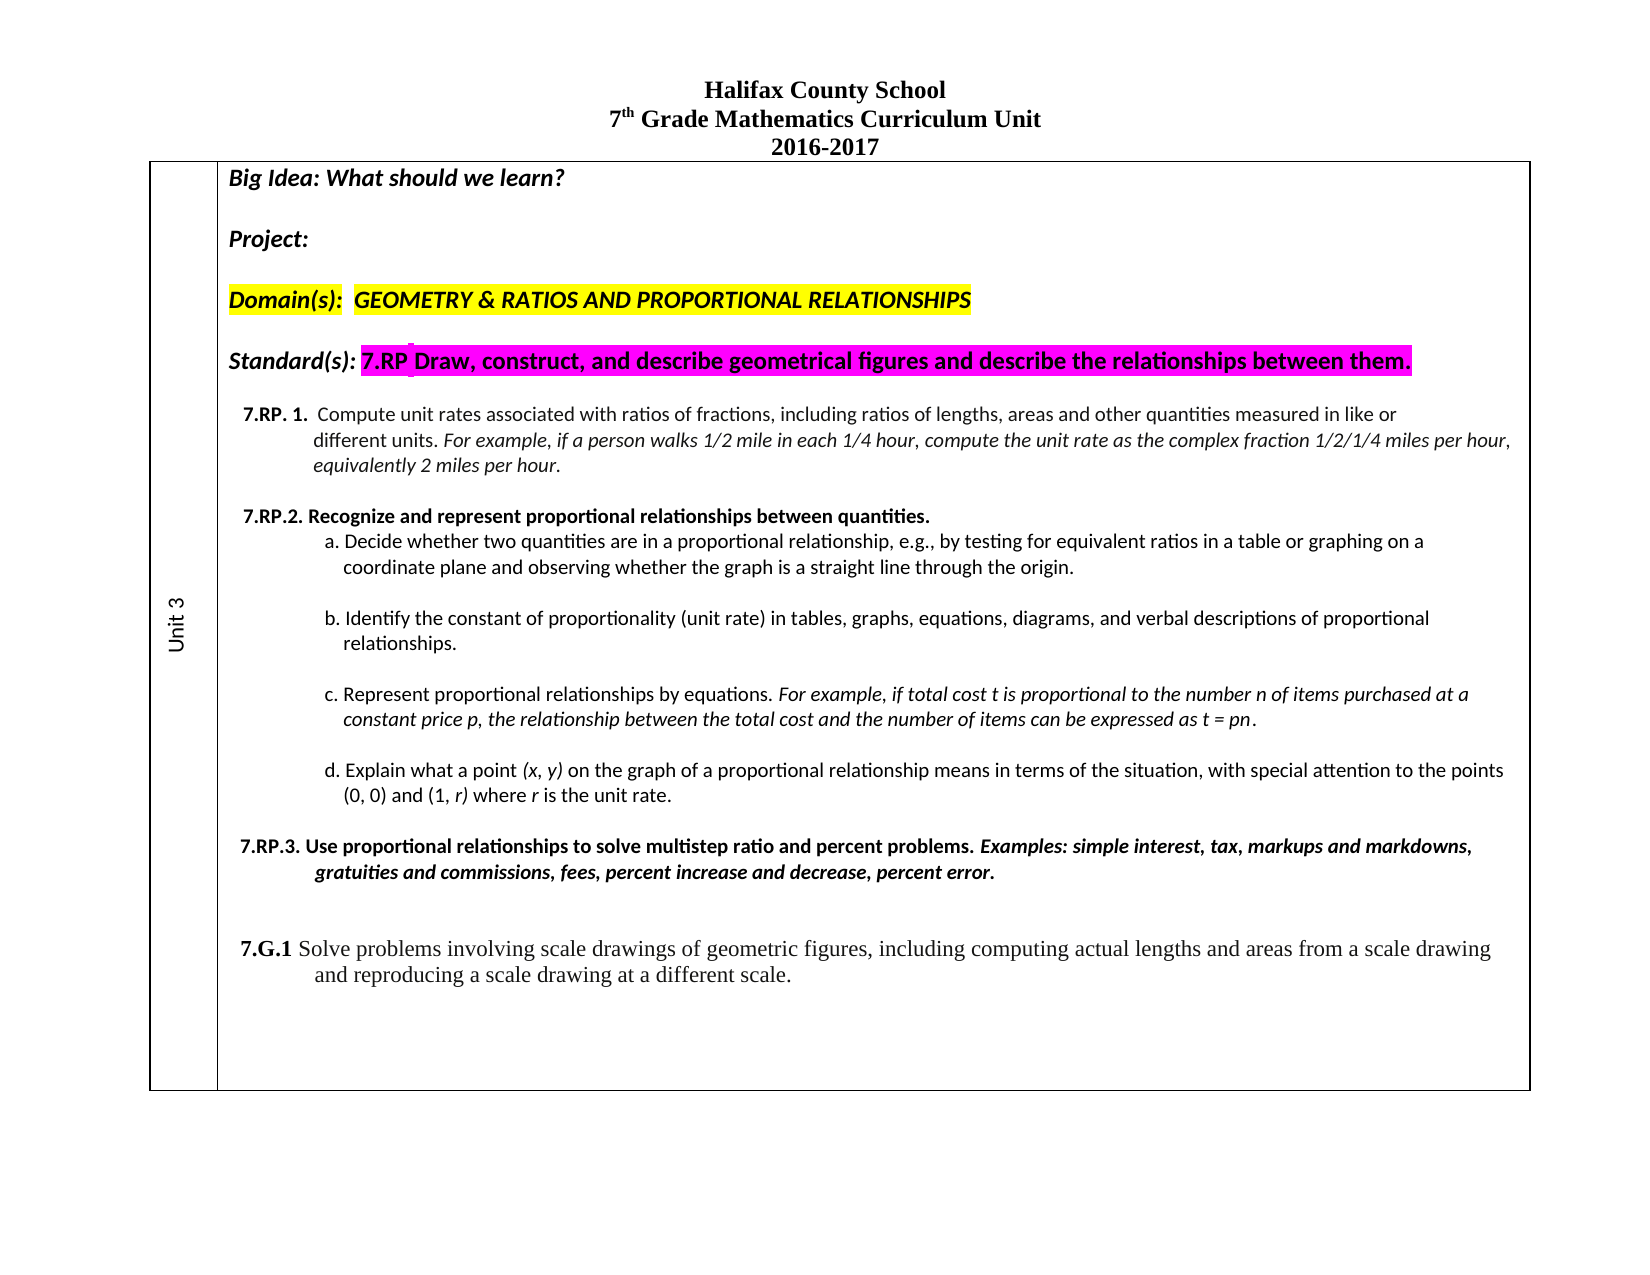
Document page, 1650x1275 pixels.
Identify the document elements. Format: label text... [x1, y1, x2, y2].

table_cell Unit 3 [151, 162, 217, 1089]
table_cell Big Idea: What should we learn? Project: Domain(s): GEOMETRY & RATIOS AND PROPORTIONAL RELATIONSHIPS Standard(s): 7.RP Draw, construct, and describe geometrical figures and describe the relationships between them. 7.RP. 1. Compute unit rates associated with ratios of fractions, including ratios of lengths, areas and other quantities measured in like or different units. For example, if a person walks 1/2 mile in each 1/4 hour, compute the unit rate as the complex fraction 1/2/1/4 miles per hour, equivalently 2 miles per hour. 7.RP.2. Recognize and represent proportional relationships between quantities. a. Decide whether two quantities are in a proportional relationship, e.g., by testing for equivalent ratios in a table or graphing on a coordinate plane and observing whether the graph is a straight line through the origin. b. Identify the constant of proportionality (unit rate) in tables, graphs, equations, diagrams, and verbal descriptions of proportional relationships. c. Represent proportional relationships by equations. For example, if total cost t is proportional to the number n of items purchased at a constant price p, the relationship between the total cost and the number of items can be expressed as t = pn. d. Explain what a point (x, y) on the graph of a proportional relationship means in terms of the situation, with special attention to the points (0, 0) and (1, r) where r is the unit rate. 7.RP.3. Use proportional relationships to solve multistep ratio and percent problems. Examples: simple interest, tax, markups and markdowns, gratuities and commissions, fees, percent increase and decrease, percent error. 7.G.1 Solve problems involving scale drawings of geometric figures, including computing actual lengths and areas from a scale drawing and reproducing a scale drawing at a different scale. [218, 162, 1529, 1089]
